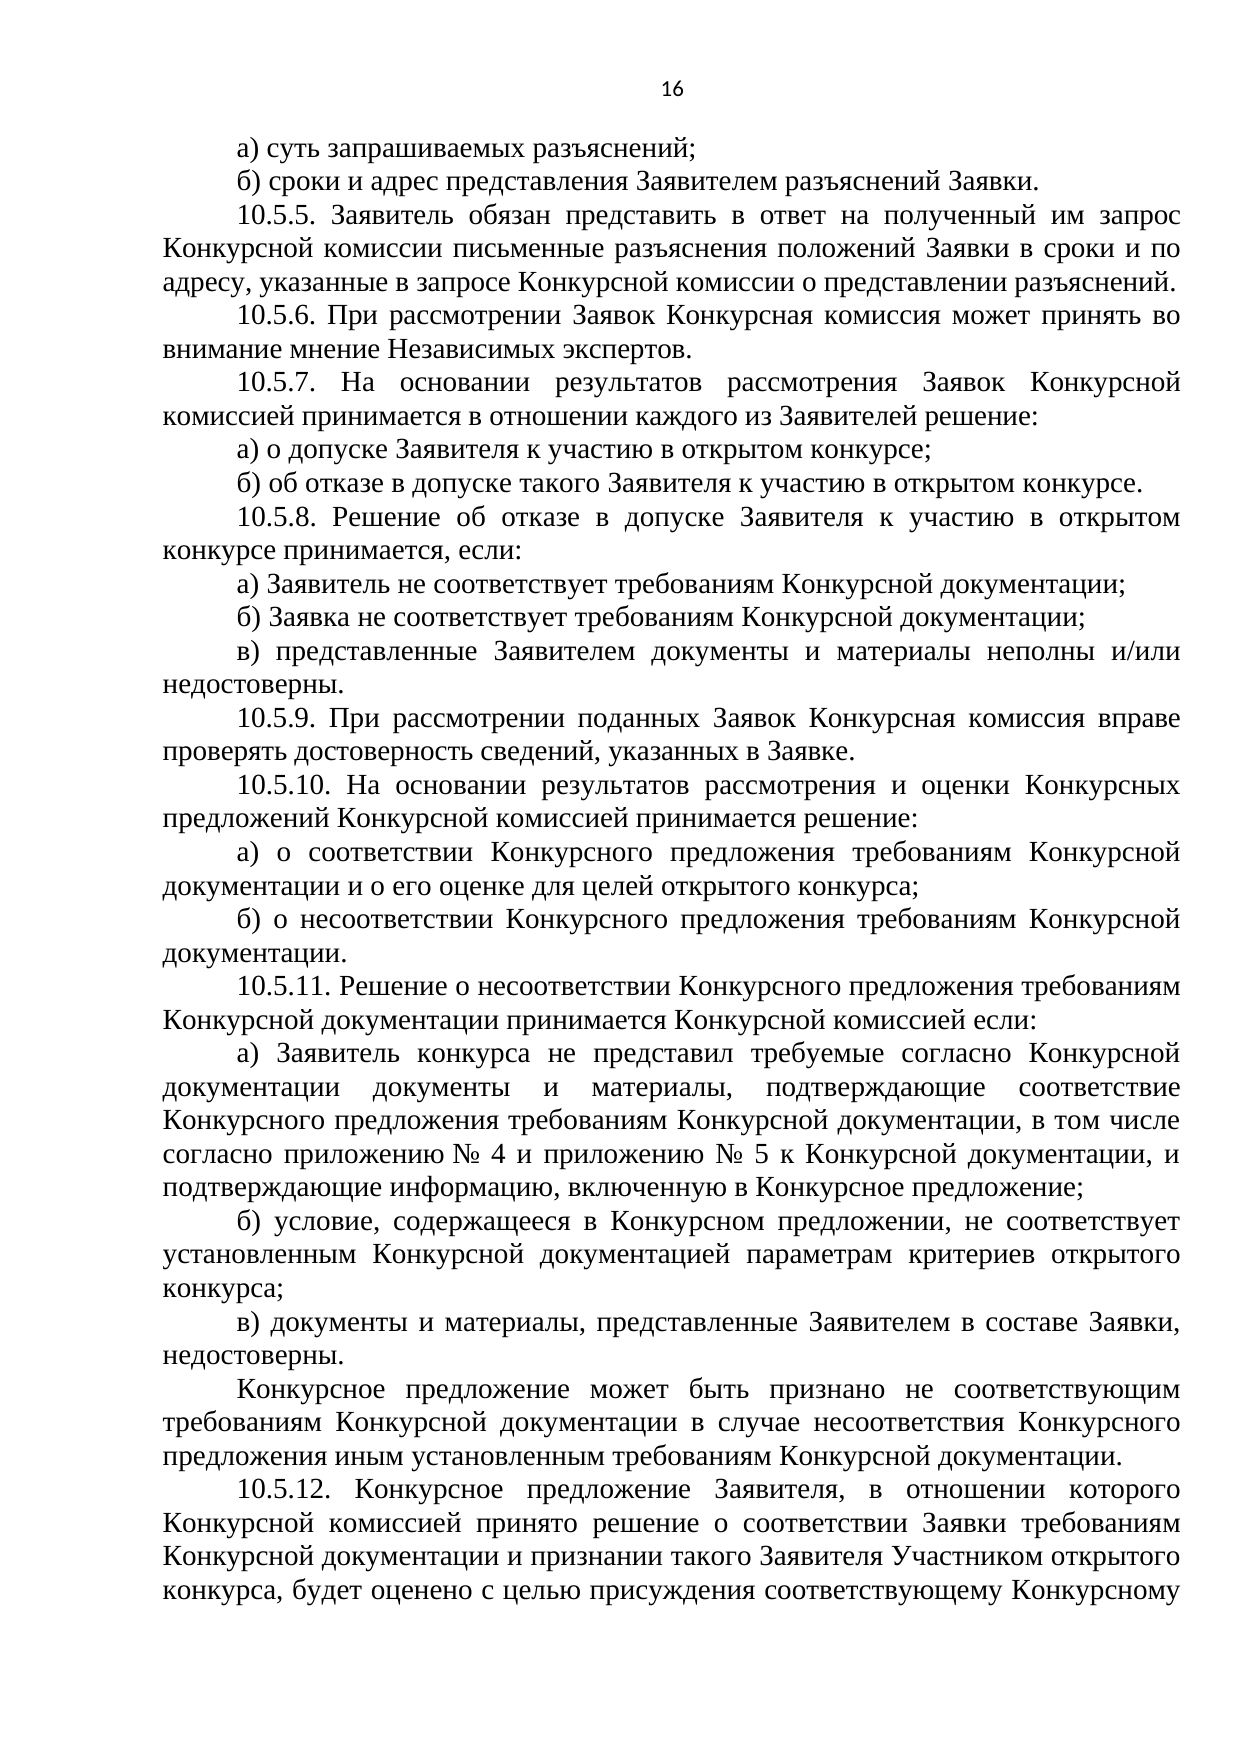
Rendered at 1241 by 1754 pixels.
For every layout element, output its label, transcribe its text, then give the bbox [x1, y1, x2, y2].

text в) представленные Заявителем документы и материалы неполны и/или недостоверны. [162, 633, 1181, 700]
text a) Заявитель конкурса не представил требуемые согласно Конкурсной документации документы и материалы, подтверждающие соответствие Конкурсного предложения требованиям Конкурсной документации, в том числе согласно приложению № 4 и приложению № 5 к Конкурсной документации, и подтверждающие информацию, включенную в Конкурсное предложение; [162, 1035, 1181, 1203]
text а) Заявитель не соответствует требованиям Конкурсной документации; [162, 566, 1181, 599]
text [162, 1471, 1181, 1606]
text a) о соответствии Конкурсного предложения требованиям Конкурсной документации и о его оценке для целей открытого конкурса; [162, 834, 1181, 901]
text 10.5.11. Решение о несоответствии Конкурсного предложения требованиям Конкурсной документации принимается Конкурсной комиссией если: [162, 968, 1181, 1035]
text 10.5.8. Решение об отказе в допуске Заявителя к участию в открытом конкурсе принимается, если: [162, 499, 1181, 566]
text 10.5.5. Заявитель обязан представить в ответ на полученный им запрос Конкурсной комиссии письменные разъяснения положений Заявки в сроки и по адресу, указанные в запросе Конкурсной комиссии о представлении разъяснений. [162, 197, 1181, 297]
text а) о допуске Заявителя к участию в открытом конкурсе; [162, 432, 1181, 465]
text 10.5.10. На основании результатов рассмотрения и оценки Конкурсных предложений Конкурсной комиссией принимается решение: [162, 767, 1181, 834]
text б) о несоответствии Конкурсного предложения требованиям Конкурсной документации. [162, 901, 1181, 968]
text б) Заявка не соответствует требованиям Конкурсной документации; [162, 599, 1181, 633]
text 10.5.7. На основании результатов рассмотрения Заявок Конкурсной комиссией принимается в отношении каждого из Заявителей решение: [162, 364, 1181, 432]
text б) об отказе в допуске такого Заявителя к участию в открытом конкурсе. [162, 465, 1181, 499]
text в) документы и материалы, представленные Заявителем в составе Заявки, недостоверны. [162, 1304, 1181, 1371]
text б) сроки и адрес представления Заявителем разъяснений Заявки. [162, 163, 1181, 197]
text а) суть запрашиваемых разъяснений; [162, 130, 1181, 163]
text 10.5.9. При рассмотрении поданных Заявок Конкурсная комиссия вправе проверять достоверность сведений, указанных в Заявке. [162, 700, 1181, 767]
text б) условие, содержащееся в Конкурсном предложении, не соответствует установленным Конкурсной документацией параметрам критериев открытого конкурса; [162, 1203, 1181, 1304]
text Конкурсное предложение может быть признано не соответствующим требованиям Конкурсной документации в случае несоответствия Конкурсного предложения иным установленным требованиям Конкурсной документации. [162, 1371, 1181, 1471]
text 10.5.6. При рассмотрении Заявок Конкурсная комиссия может принять во внимание мнение Независимых экспертов. [162, 297, 1181, 364]
